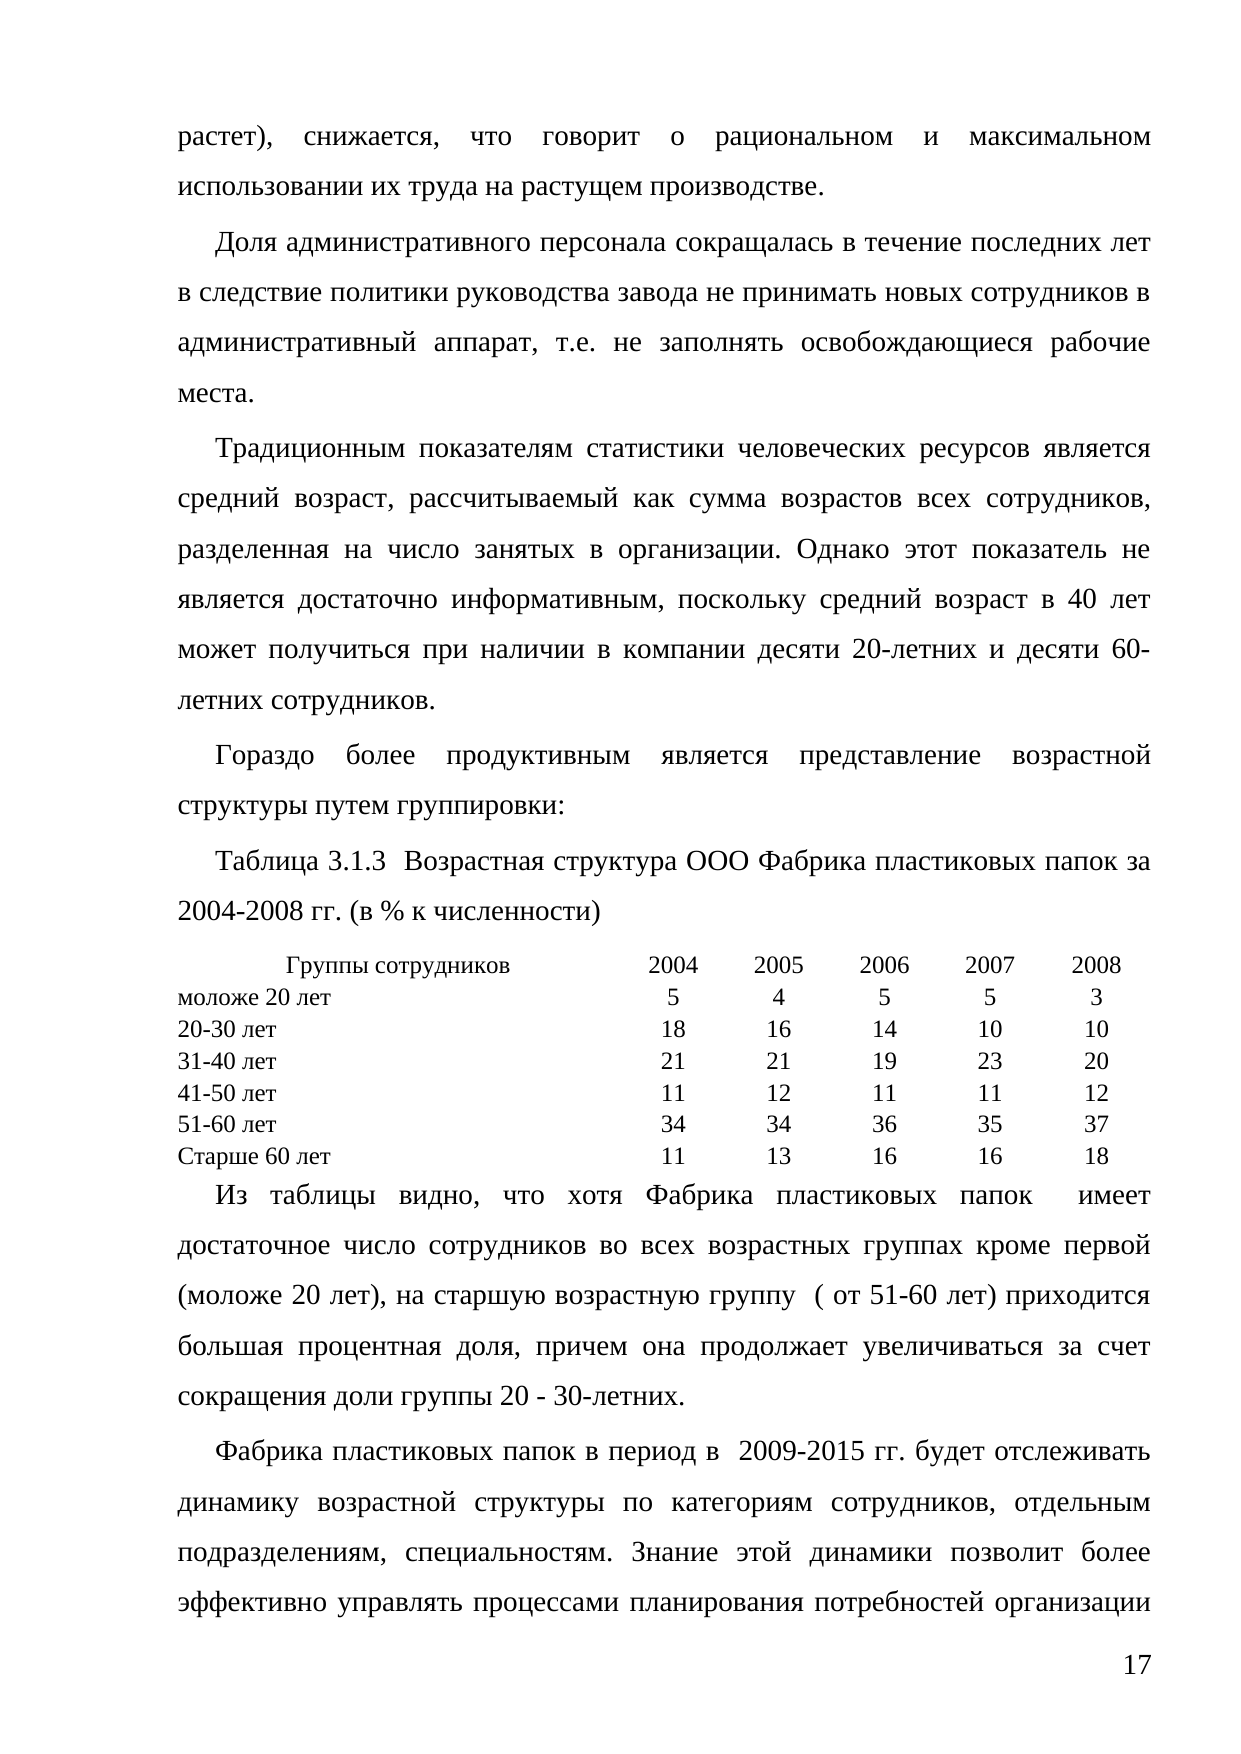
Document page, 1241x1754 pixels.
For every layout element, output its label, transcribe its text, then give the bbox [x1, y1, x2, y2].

table_cell 10 [1043, 1013, 1150, 1044]
table_cell 21 [726, 1044, 832, 1076]
table_cell 36 [832, 1108, 937, 1140]
table_cell 14 [832, 1013, 937, 1044]
table_cell 20 [1043, 1044, 1150, 1076]
table_cell 5 [832, 981, 937, 1012]
table_cell 3 [1043, 981, 1150, 1012]
table_header 2008 [1043, 949, 1150, 981]
table_cell 4 [726, 981, 832, 1012]
table_cell 11 [620, 1076, 726, 1108]
table_header 2006 [832, 949, 937, 981]
table_cell 20-30 лет [176, 1013, 620, 1044]
table_cell 31-40 лет [176, 1044, 620, 1076]
table_cell 5 [620, 981, 726, 1012]
text Традиционным показателям статистики человеческих ресурсов является средний возраст, рассчитываемый как сумма возрастов всех сотрудников, разделенная на число занятых в организации. Однако этот показатель не является достаточно информативным, поскольку средний возраст в 40 лет может получиться при наличии в компании десяти 20-летних и десяти 60-летних сотрудников. [177, 430, 1152, 715]
table_cell 16 [937, 1140, 1043, 1172]
table_header 2005 [726, 949, 832, 981]
table_cell 11 [620, 1140, 726, 1172]
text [177, 1433, 1152, 1618]
table_header Группы сотрудников [176, 949, 620, 981]
table_cell 12 [726, 1076, 832, 1108]
table_cell моложе 20 лет [176, 981, 620, 1012]
text Таблица 3.1.3 Возрастная структура ООО Фабрика пластиковых папок за 2004-2008 гг. (в % к численности) [177, 843, 1152, 927]
table_header 2007 [937, 949, 1043, 981]
table_cell 16 [726, 1013, 832, 1044]
table_cell 11 [832, 1076, 937, 1108]
table_cell 18 [620, 1013, 726, 1044]
table_cell 18 [1043, 1140, 1150, 1172]
table_cell 19 [832, 1044, 937, 1076]
table_cell 21 [620, 1044, 726, 1076]
table_cell 37 [1043, 1108, 1150, 1140]
table_cell 13 [726, 1140, 832, 1172]
text Доля административного персонала сокращалась в течение последних лет в следствие политики руководства завода не принимать новых сотрудников в административный аппарат, т.е. не заполнять освобождающиеся рабочие места. [177, 224, 1152, 408]
table_cell 12 [1043, 1076, 1150, 1108]
table_cell 5 [937, 981, 1043, 1012]
table_cell 10 [937, 1013, 1043, 1044]
table_cell 16 [832, 1140, 937, 1172]
table_cell 35 [937, 1108, 1043, 1140]
text Из таблицы видно, что хотя Фабрика пластиковых папок имеет достаточное число сотрудников во всех возрастных группах кроме первой (моложе 20 лет), на старшую возрастную группу ( от 51-60 лет) приходится большая процентная доля, причем она продолжает увеличиваться за счет сокращения доли группы 20 - 30-летних. [177, 1177, 1152, 1412]
table_cell 34 [620, 1108, 726, 1140]
table_cell 34 [726, 1108, 832, 1140]
table_cell 23 [937, 1044, 1043, 1076]
text Гораздо более продуктивным является представление возрастной структуры путем группировки: [177, 737, 1152, 821]
table_cell 11 [937, 1076, 1043, 1108]
table_header 2004 [620, 949, 726, 981]
table_cell 51-60 лет [176, 1108, 620, 1140]
table_cell Старше 60 лет [176, 1140, 620, 1172]
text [177, 118, 1152, 202]
table_cell 41-50 лет [176, 1076, 620, 1108]
